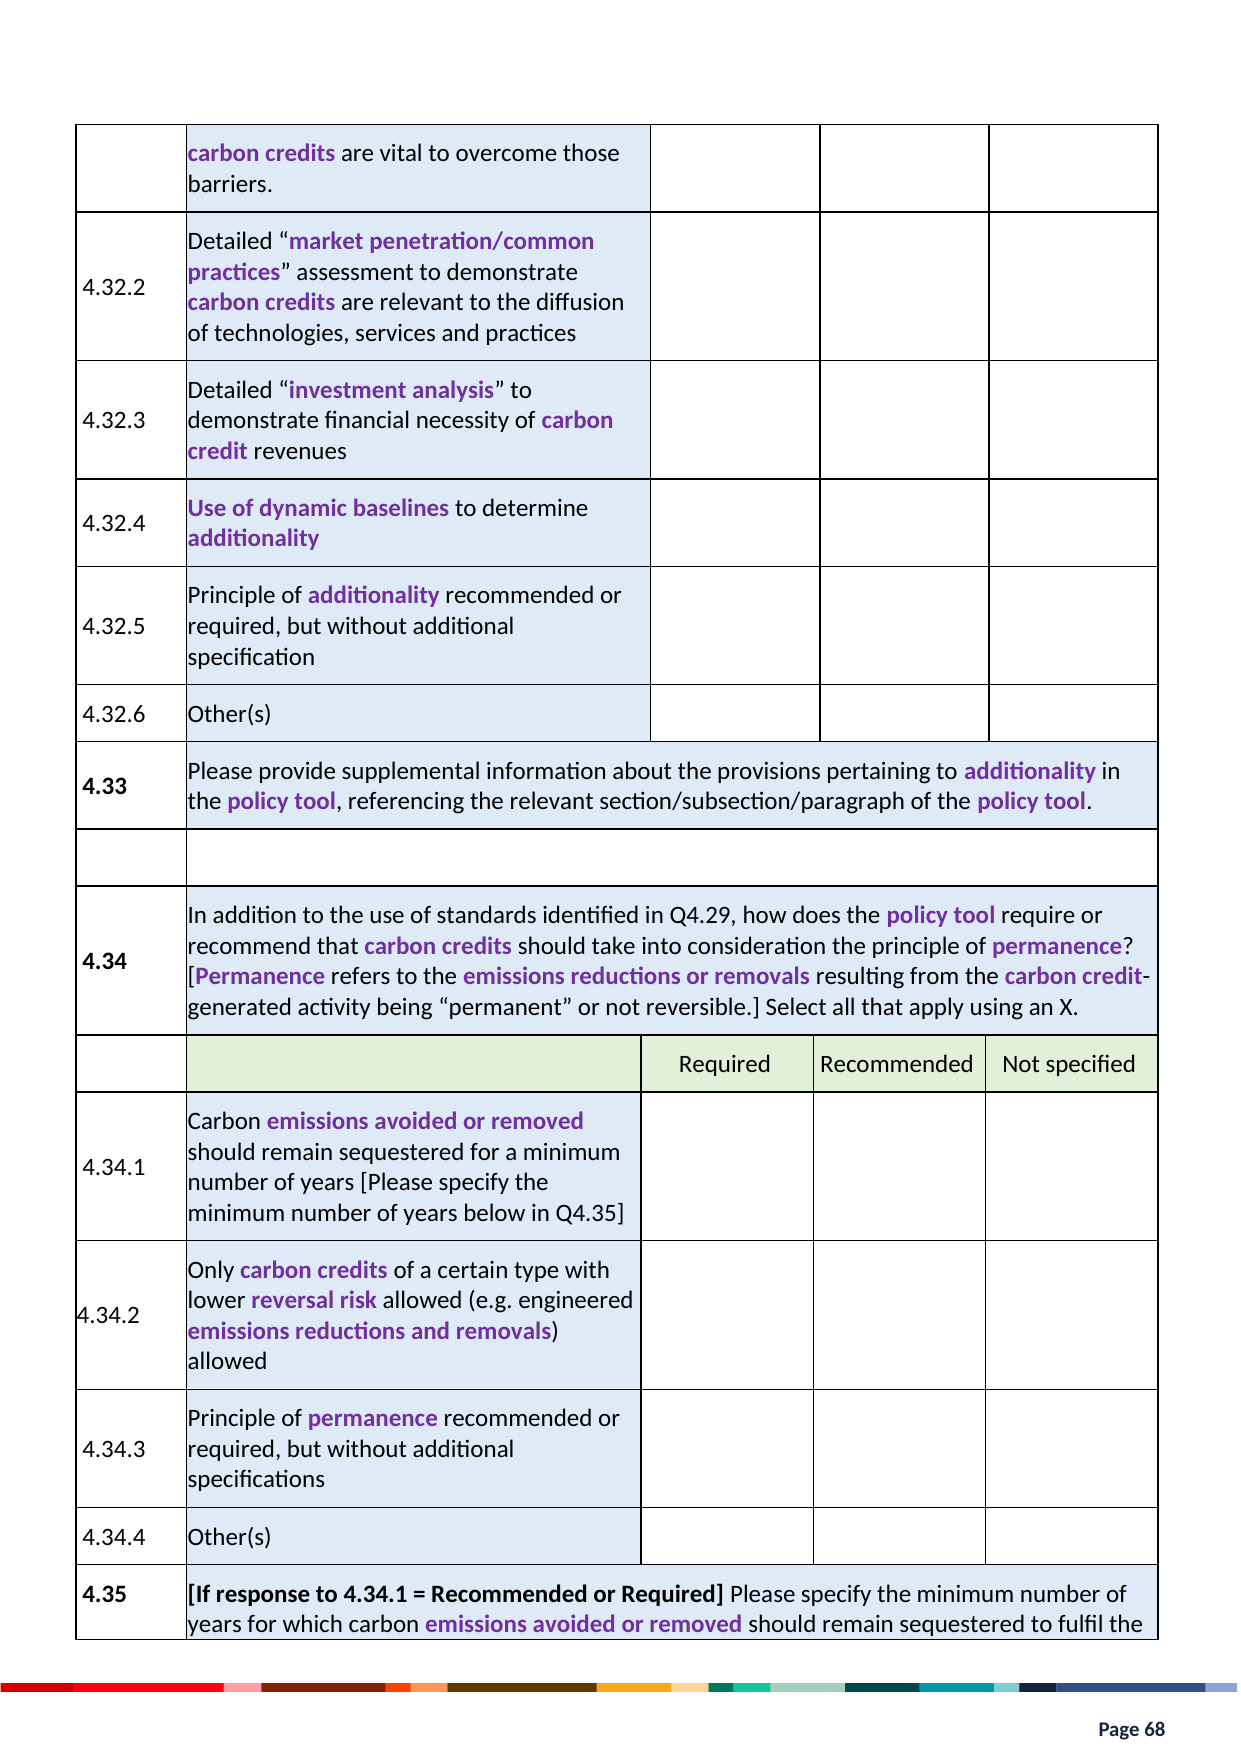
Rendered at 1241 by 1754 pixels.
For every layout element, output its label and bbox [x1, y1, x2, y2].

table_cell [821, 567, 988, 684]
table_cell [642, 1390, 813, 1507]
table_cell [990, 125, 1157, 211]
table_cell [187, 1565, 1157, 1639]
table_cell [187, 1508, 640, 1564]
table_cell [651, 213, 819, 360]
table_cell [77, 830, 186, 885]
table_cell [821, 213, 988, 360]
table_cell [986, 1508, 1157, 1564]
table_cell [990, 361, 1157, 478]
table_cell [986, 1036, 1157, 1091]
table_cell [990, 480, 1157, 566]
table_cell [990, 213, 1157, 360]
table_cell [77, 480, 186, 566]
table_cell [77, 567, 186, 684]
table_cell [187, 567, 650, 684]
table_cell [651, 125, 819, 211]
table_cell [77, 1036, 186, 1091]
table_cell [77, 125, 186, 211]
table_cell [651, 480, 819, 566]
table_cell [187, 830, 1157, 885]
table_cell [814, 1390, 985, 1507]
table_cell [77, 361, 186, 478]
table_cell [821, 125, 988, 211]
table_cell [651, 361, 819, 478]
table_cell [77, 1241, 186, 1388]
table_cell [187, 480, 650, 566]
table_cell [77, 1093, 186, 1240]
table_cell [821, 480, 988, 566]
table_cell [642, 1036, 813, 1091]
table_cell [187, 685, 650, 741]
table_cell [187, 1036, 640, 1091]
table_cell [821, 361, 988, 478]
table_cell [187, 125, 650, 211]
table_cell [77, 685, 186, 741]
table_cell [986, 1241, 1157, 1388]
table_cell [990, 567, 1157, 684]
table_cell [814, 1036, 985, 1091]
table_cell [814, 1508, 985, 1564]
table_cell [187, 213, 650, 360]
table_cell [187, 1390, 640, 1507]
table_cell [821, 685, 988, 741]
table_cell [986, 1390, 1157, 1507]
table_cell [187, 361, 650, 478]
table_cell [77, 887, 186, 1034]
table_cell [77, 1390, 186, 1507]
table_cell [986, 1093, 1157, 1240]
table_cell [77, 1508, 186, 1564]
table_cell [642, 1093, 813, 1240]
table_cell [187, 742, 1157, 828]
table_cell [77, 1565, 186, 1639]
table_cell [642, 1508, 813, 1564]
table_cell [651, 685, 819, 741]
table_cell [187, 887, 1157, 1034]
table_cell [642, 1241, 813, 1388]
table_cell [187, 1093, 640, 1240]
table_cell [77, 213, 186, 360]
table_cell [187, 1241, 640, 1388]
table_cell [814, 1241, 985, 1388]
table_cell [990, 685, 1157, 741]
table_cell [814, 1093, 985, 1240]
picture [0, 1683, 1236, 1692]
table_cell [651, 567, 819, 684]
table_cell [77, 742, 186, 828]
